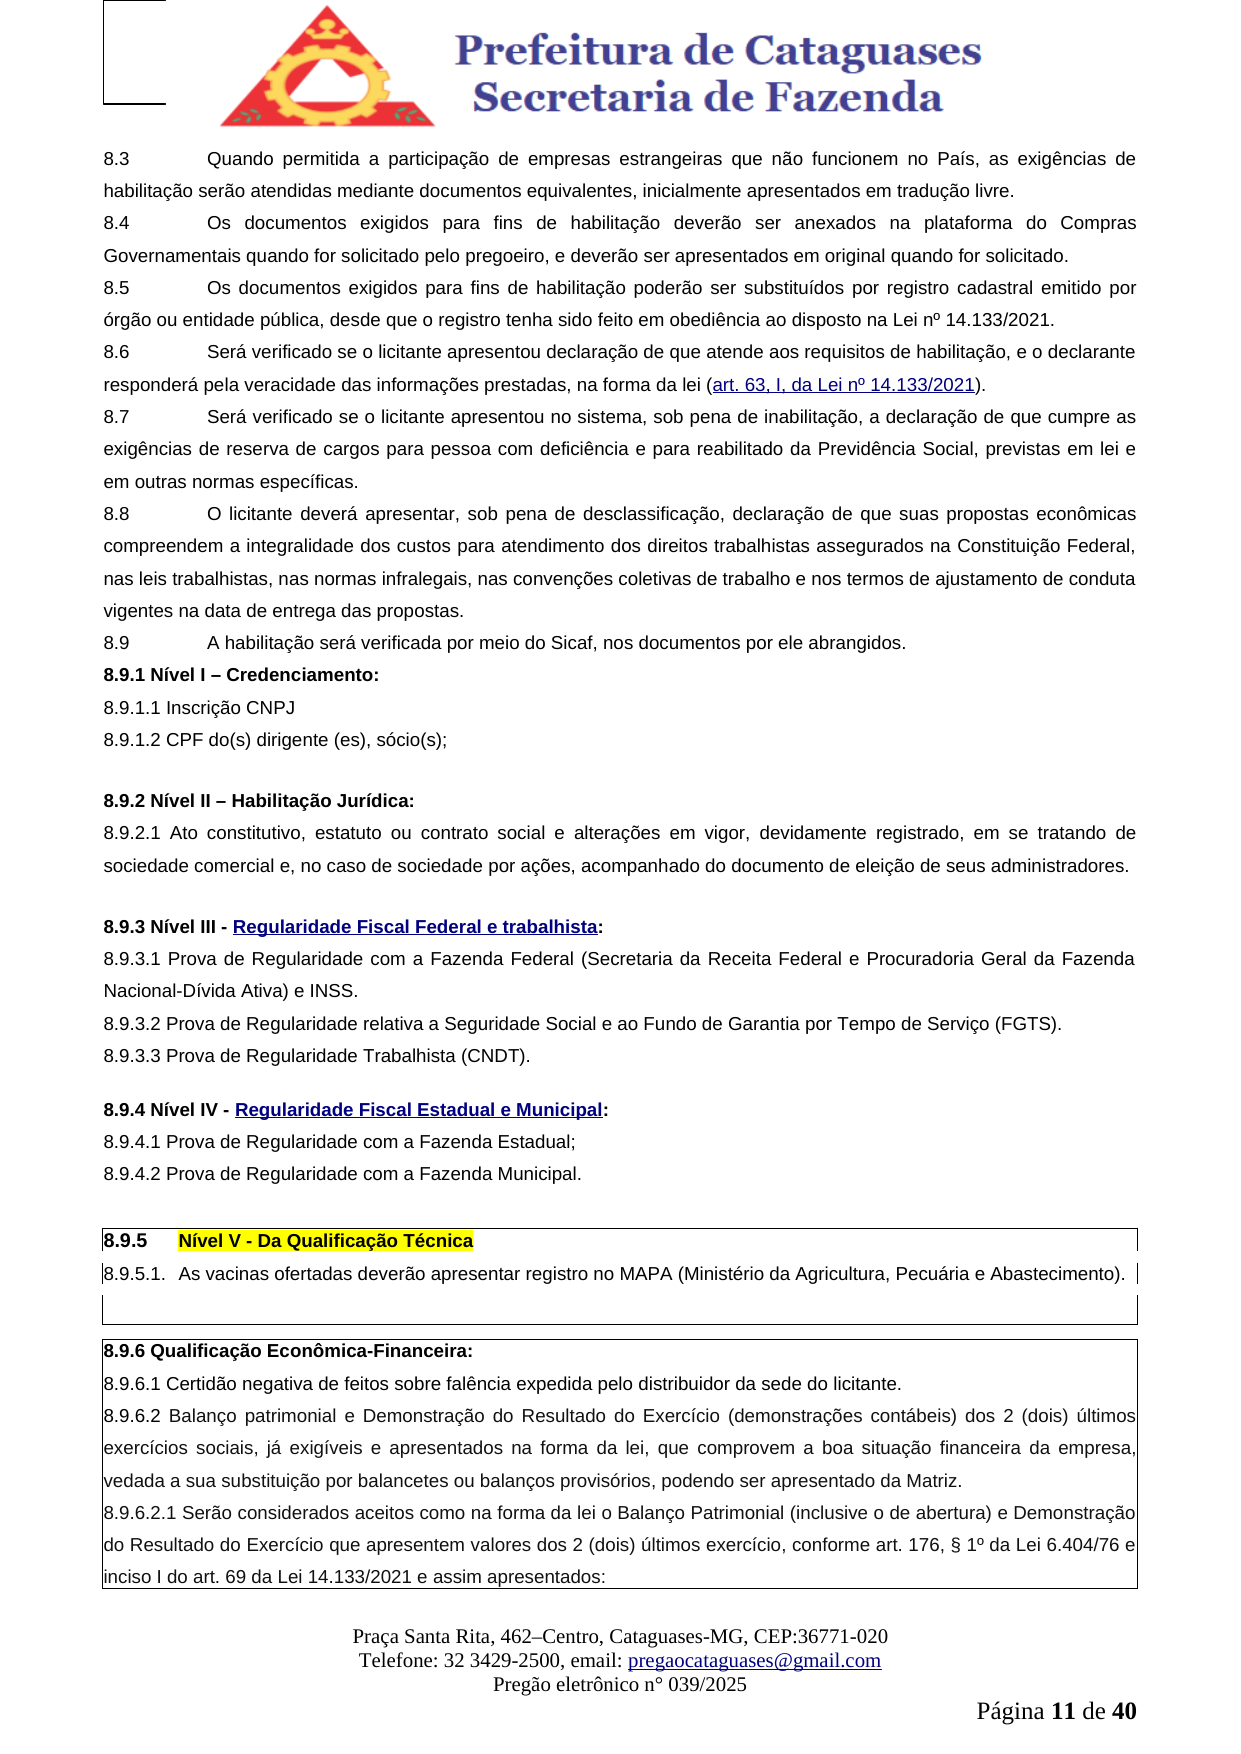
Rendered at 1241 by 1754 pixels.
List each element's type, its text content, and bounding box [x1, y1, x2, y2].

text 8.9.4.1 Prova de Regularidade com a Fazenda Estadual; [103, 1131, 1137, 1152]
text 8.9.6 Qualificação Econômica-Financeira: [103, 1340, 1137, 1362]
text 8.9.1.1 Inscrição CNPJ [103, 696, 1137, 718]
text 8.9.3.2 Prova de Regularidade relativa a Seguridade Social e ao Fundo de Garantia por Tempo de Serviço (FGTS). [103, 1012, 1137, 1034]
text 8.9.3.3 Prova de Regularidade Trabalhista (CNDT). [103, 1044, 1137, 1066]
text 8.9.4 Nível IV - Regularidade Fiscal Estadual e Municipal: [103, 1098, 1137, 1120]
list Nível V - Da Qualificação Técnica [103, 1229, 1137, 1251]
list Será verificado se o licitante apresentou no sistema, sob pena de inabilitação, a declaração de que cumpre as exigências de reserva de cargos para pessoa com deficiência e para reabilitado da Previdência Social, previstas em lei e em outras normas específicas. [103, 406, 1137, 492]
list Quando permitida a participação de empresas estrangeiras que não funcionem no País, as exigências de habilitação serão atendidas mediante documentos equivalentes, inicialmente apresentados em tradução livre. [103, 147, 1137, 201]
text 8.9.6.1 Certidão negativa de feitos sobre falência expedida pelo distribuidor da sede do licitante. [103, 1371, 1137, 1394]
list O licitante deverá apresentar, sob pena de desclassificação, declaração de que suas propostas econômicas compreendem a integralidade dos custos para atendimento dos direitos trabalhistas assegurados na Constituição Federal, nas leis trabalhistas, nas normas infralegais, nas convenções coletivas de trabalho e nos termos de ajustamento de conduta vigentes na data de entrega das propostas. [103, 503, 1137, 621]
list Os documentos exigidos para fins de habilitação poderão ser substituídos por registro cadastral emitido por órgão ou entidade pública, desde que o registro tenha sido feito em obediência ao disposto na Lei nº 14.133/2021. [103, 277, 1137, 331]
text 8.9.3 Nível III - Regularidade Fiscal Federal e trabalhista: [103, 915, 1137, 937]
text 8.9.6.2.1 Serão considerados aceitos como na forma da lei o Balanço Patrimonial (inclusive o de abertura) e Demonstração do Resultado do Exercício que apresentem valores dos 2 (dois) últimos exercício, conforme art. 176, § 1º da Lei 6.404/76 e inciso I do art. 69 da Lei 14.133/2021 e assim apresentados: [103, 1501, 1137, 1588]
text 8.9.6.2 Balanço patrimonial e Demonstração do Resultado do Exercício (demonstrações contábeis) dos 2 (dois) últimos exercícios sociais, já exigíveis e apresentados na forma da lei, que comprovem a boa situação financeira da empresa, vedada a sua substituição por balancetes ou balanços provisórios, podendo ser apresentado da Matriz. [103, 1404, 1137, 1491]
text 8.9.1.2 CPF do(s) dirigente (es), sócio(s); [103, 729, 1137, 750]
text 8.9.1 Nível I – Credenciamento: [103, 664, 1137, 686]
text 8.9.3.1 Prova de Regularidade com a Fazenda Federal (Secretaria da Receita Federal e Procuradoria Geral da Fazenda Nacional-Dívida Ativa) e INSS. [103, 948, 1137, 1002]
list As vacinas ofertadas deverão apresentar registro no MAPA (Ministério da Agricultura, Pecuária e Abastecimento). [103, 1263, 1137, 1284]
list A habilitação será verificada por meio do Sicaf, nos documentos por ele abrangidos. [103, 632, 1137, 653]
picture [165, 0, 1075, 148]
text 8.9.2 Nível II – Habilitação Jurídica: [103, 790, 1137, 811]
text 8.9.2.1 Ato constitutivo, estatuto ou contrato social e alterações em vigor, devidamente registrado, em se tratando de sociedade comercial e, no caso de sociedade por ações, acompanhado do documento de eleição de seus administradores. [103, 822, 1137, 876]
text 8.9.4.2 Prova de Regularidade com a Fazenda Municipal. [103, 1163, 1137, 1184]
list Será verificado se o licitante apresentou declaração de que atende aos requisitos de habilitação, e o declarante responderá pela veracidade das informações prestadas, na forma da lei (art. 63, I, da Lei nº 14.133/2021). [103, 341, 1137, 395]
list Os documentos exigidos para fins de habilitação deverão ser anexados na plataforma do Compras Governamentais quando for solicitado pelo pregoeiro, e deverão ser apresentados em original quando for solicitado. [103, 212, 1137, 266]
